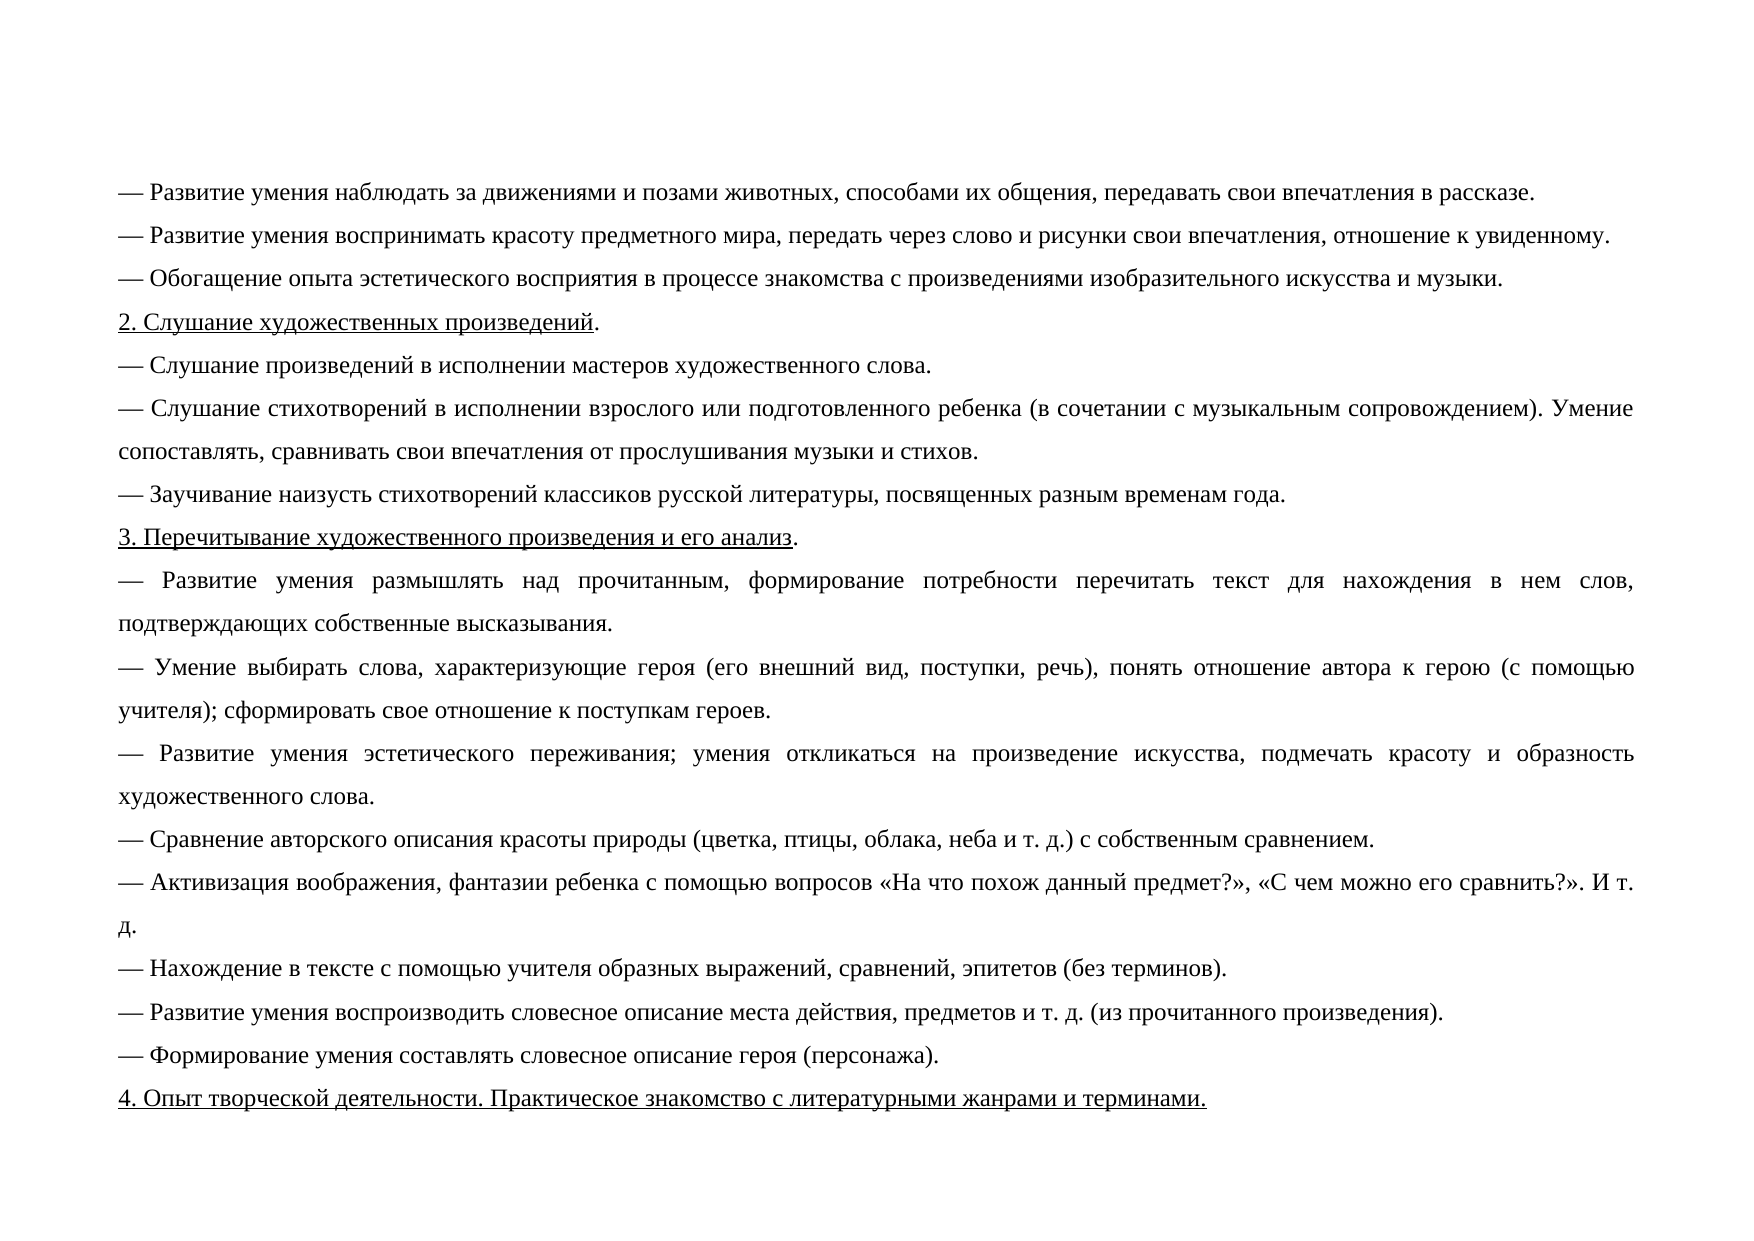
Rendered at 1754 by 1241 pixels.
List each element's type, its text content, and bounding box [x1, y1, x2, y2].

text — Развитие умения воспроизводить словесное описание места действия, предметов и т. д. (из прочитанного произведения). [118, 997, 1636, 1025]
text 3. Перечитывание художественного произведения и его анализ. [118, 522, 1636, 551]
text — Развитие умения наблюдать за движениями и позами животных, способами их общения, передавать свои впечатления в рассказе. [118, 177, 1636, 206]
text 4. Опыт творческой деятельности. Практическое знакомство с литературными жанрами и терминами. [118, 1083, 1636, 1112]
text — Обогащение опыта эстетического восприятия в процессе знакомства с произведениями изобразительного искусства и музыки. [118, 263, 1636, 292]
text — Нахождение в тексте с помощью учителя образных выражений, сравнений, эпитетов (без терминов). [118, 953, 1636, 982]
text — Формирование умения составлять словесное описание героя (персонажа). [118, 1040, 1636, 1068]
text 2. Слушание художественных произведений. [118, 307, 1636, 335]
text — Развитие умения размышлять над прочитанным, формирование потребности перечитать текст для нахождения в нем слов, подтверждающих собственные высказывания. [118, 565, 1636, 637]
text — Развитие умения эстетического переживания; умения откликаться на произведение искусства, подмечать красоту и образность художественного слова. [118, 738, 1636, 810]
text — Развитие умения воспринимать красоту предметного мира, передать через слово и рисунки свои впечатления, отношение к увиденному. [118, 220, 1636, 249]
text — Слушание стихотворений в исполнении взрослого или подготовленного ребенка (в сочетании с музыкальным сопровождением). Умение сопоставлять, сравнивать свои впечатления от прослушивания музыки и стихов. [118, 393, 1636, 465]
text — Сравнение авторского описания красоты природы (цветка, птицы, облака, неба и т. д.) с собственным сравнением. [118, 824, 1636, 853]
text — Умение выбирать слова, характеризующие героя (его внешний вид, поступки, речь), понять отношение автора к герою (с помощью учителя); сформировать свое отношение к поступкам героев. [118, 652, 1636, 723]
text — Заучивание наизусть стихотворений классиков русской литературы, посвященных разным временам года. [118, 479, 1636, 508]
text — Активизация воображения, фантазии ребенка с помощью вопросов «На что похож данный предмет?», «С чем можно его сравнить?». И т. д. [118, 867, 1636, 939]
text — Слушание произведений в исполнении мастеров художественного слова. [118, 350, 1636, 378]
